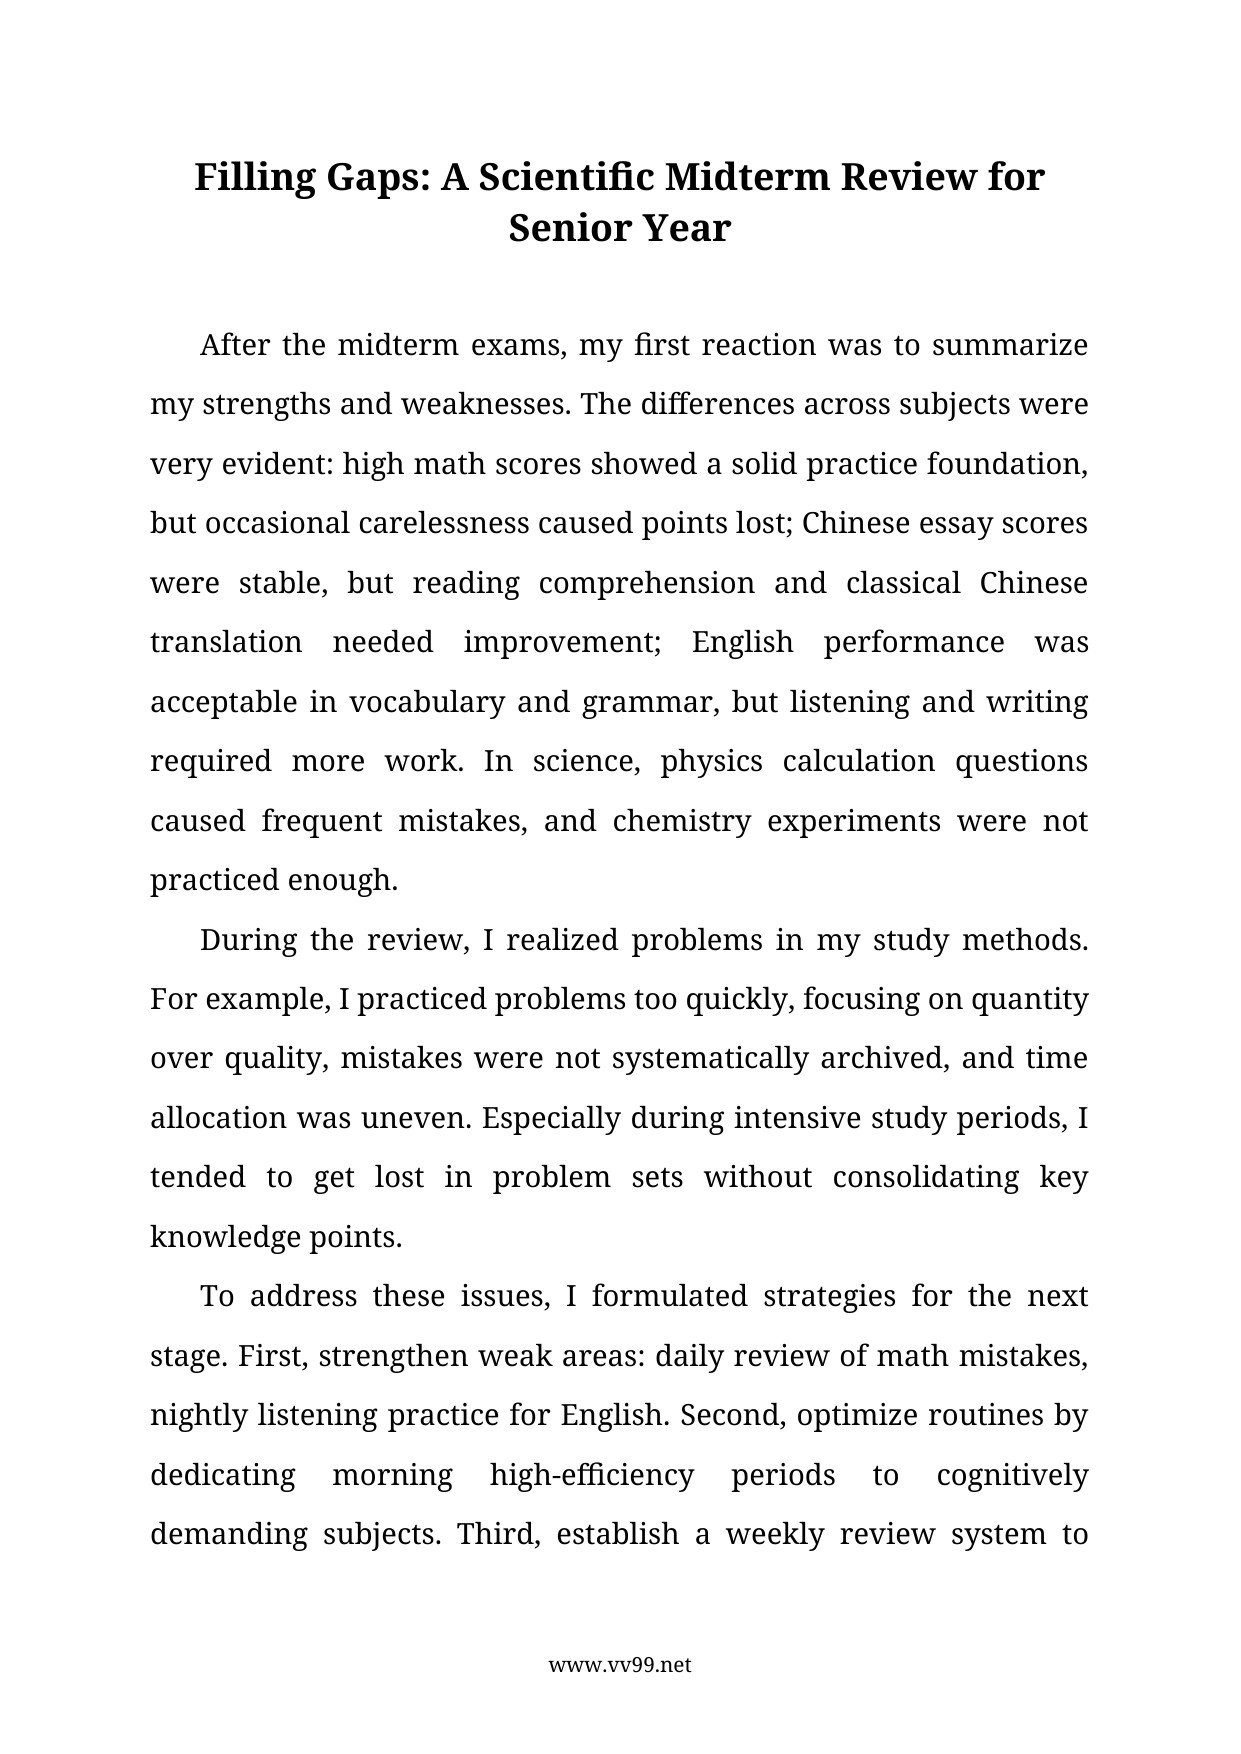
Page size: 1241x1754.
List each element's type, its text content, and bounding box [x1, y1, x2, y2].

subtitle Filling Gaps: A Scientific Midterm Review for Senior Year [150, 150, 1090, 252]
text During the review, I realized problems in my study methods. For example, I practiced problems too quickly, focusing on quantity over quality, mistakes were not systematically archived, and time allocation was uneven. Especially during intensive study periods, I tended to get lost in problem sets without consolidating key knowledge points. [150, 919, 1090, 1256]
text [150, 1276, 1090, 1553]
text After the midterm exams, my first reaction was to summarize my strengths and weaknesses. The differences across subjects were very evident: high math scores showed a solid practice foundation, but occasional carelessness caused points lost; Chinese essay scores were stable, but reading comprehension and classical Chinese translation needed improvement; English performance was acceptable in vocabulary and grammar, but listening and writing required more work. In science, physics calculation questions caused frequent mistakes, and chemistry experiments were not practiced enough. [150, 324, 1090, 899]
